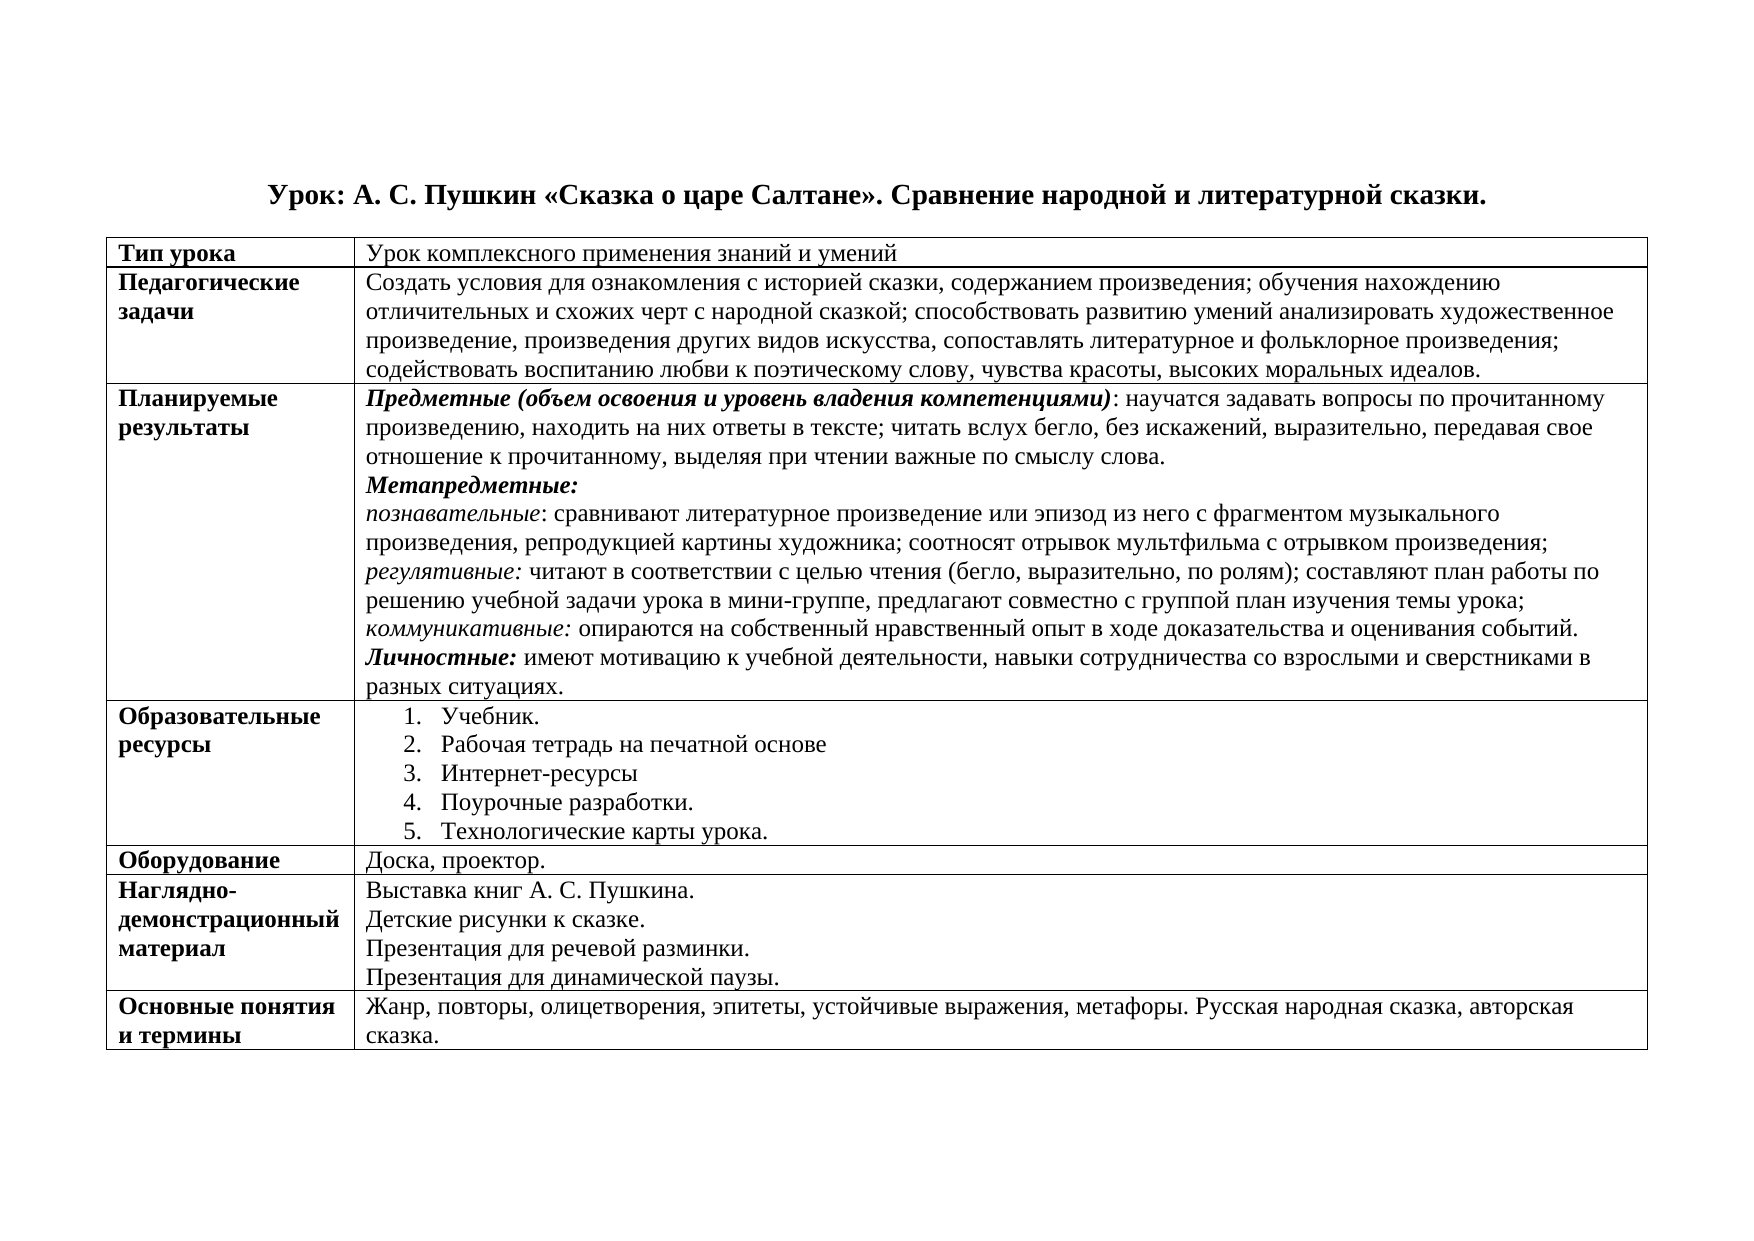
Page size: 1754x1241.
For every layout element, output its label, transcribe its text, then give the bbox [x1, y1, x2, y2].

table_header Тип урока [107, 238, 354, 266]
table_cell Выставка книг А. С. Пушкина. Детские рисунки к сказке. Презентация для речевой разминки. Презентация для динамической паузы. [355, 875, 1647, 990]
table_cell Предметные (объем освоения и уровень владения компетенциями): научатся задавать вопросы по прочитанному произведению, находить на них ответы в тексте; читать вслух бегло, без искажений, выразительно, передавая свое отношение к прочитанному, выделяя при чтении важные по смыслу слова. Метапредметные: познавательные: сравнивают литературное произведение или эпизод из него с фрагментом музыкального произведения, репродукцией картины художника; соотносят отрывок мультфильма с отрывком произведения; регулятивные: читают в соответствии с целью чтения (бегло, выразительно, по ролям); составляют план работы по решению учебной задачи урока в мини-группе, предлагают совместно с группой план изучения темы урока; коммуникативные: опираются на собственный нравственный опыт в ходе доказательства и оценивания событий. Личностные: имеют мотивацию к учебной деятельности, навыки сотрудничества со взрослыми и сверстниками в разных ситуациях. [355, 384, 1647, 700]
table_cell Планируемые результаты [107, 384, 354, 700]
table_cell Педагогические задачи [107, 268, 354, 382]
table_cell Основные понятия и термины [107, 991, 354, 1049]
table_header Урок комплексного применения знаний и умений [355, 238, 1647, 266]
table_cell Доска, проектор. [355, 846, 1647, 874]
table_cell Наглядно- демонстрационный материал [107, 875, 354, 990]
table_cell Оборудование [107, 846, 354, 874]
table_cell Жанр, повторы, олицетворения, эпитеты, устойчивые выражения, метафоры. Русская народная сказка, авторская сказка. [355, 991, 1647, 1049]
table_cell Создать условия для ознакомления с историей сказки, содержанием произведения; обучения нахождению отличительных и схожих черт с народной сказкой; способствовать развитию умений анализировать художественное произведение, произведения других видов искусства, сопоставлять литературное и фольклорное произведения; содействовать воспитанию любви к поэтическому слову, чувства красоты, высоких моральных идеалов. [355, 268, 1647, 382]
table_cell Учебник. Рабочая тетрадь на печатной основе Интернет-ресурсы Поурочные разработки. Технологические карты урока. [355, 701, 1647, 844]
text Урок: А. С. Пушкин «Сказка о царе Салтане». Сравнение народной и литературной сказки. [118, 177, 1636, 211]
table_cell Образовательные ресурсы [107, 701, 354, 844]
